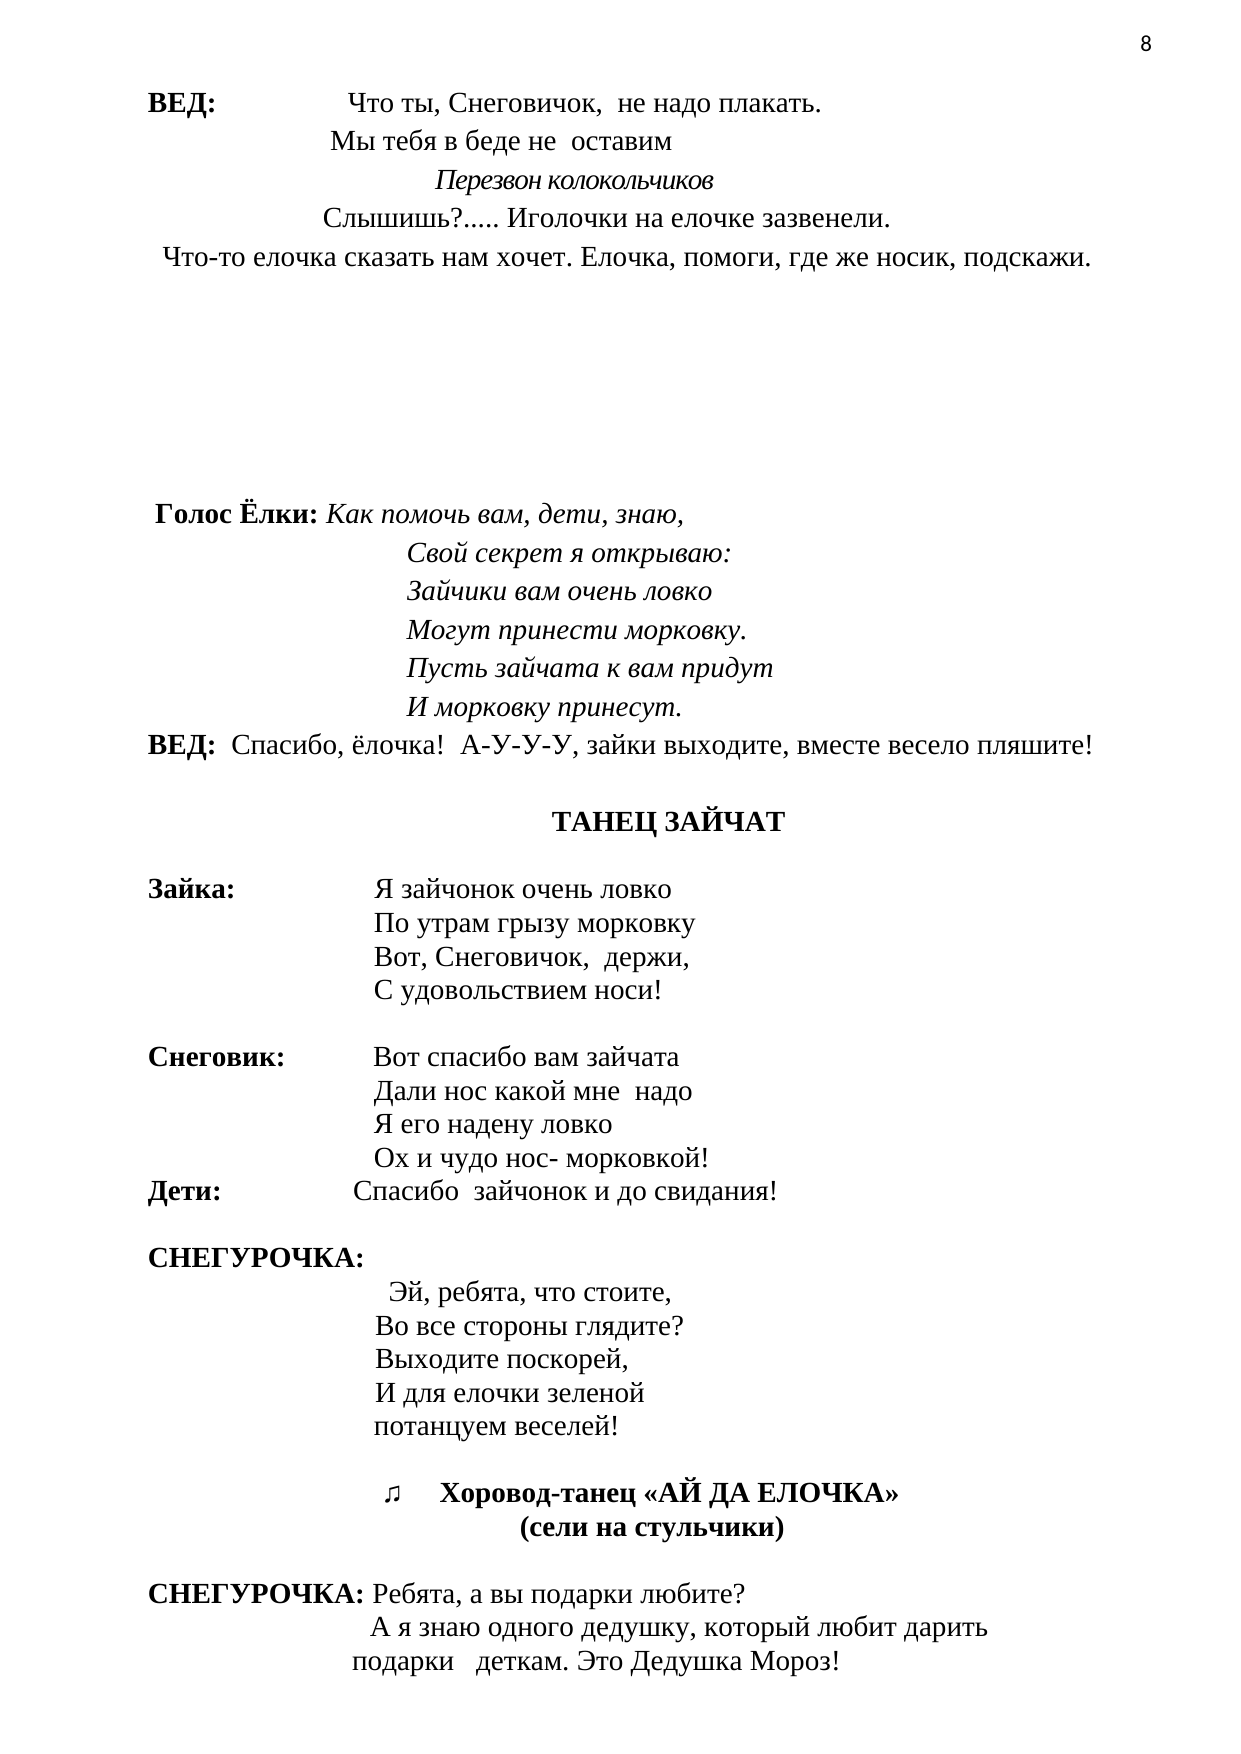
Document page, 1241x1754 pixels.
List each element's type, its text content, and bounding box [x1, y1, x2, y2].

text ВЕД: Спасибо, ёлочка! А-У-У-У, зайки выходите, вместе весело пляшите! [148, 727, 1152, 761]
text Зайка: Я зайчонок очень ловко По утрам грызу морковку Вот, Снеговичок, держи, С удовольствием носи! [148, 872, 1152, 1006]
text И для елочки зеленой [148, 1375, 1152, 1408]
text Во все стороны глядите? [148, 1308, 1152, 1341]
text А я знаю одного дедушку, который любит дарить [148, 1609, 1152, 1643]
text Перезвон колокольчиков [148, 162, 1152, 196]
text И морковку принесут. [369, 689, 1152, 722]
text (сели на стульчики) [148, 1509, 1152, 1542]
text Дети: Спасибо зайчонок и до свидания! [148, 1173, 1152, 1207]
text Мы тебя в беде не оставим [148, 123, 1152, 157]
text Пусть зайчата к вам придут [369, 650, 1152, 684]
text Что-то елочка сказать нам хочет. Елочка, помоги, где же носик, подскажи. [148, 239, 1152, 273]
text СНЕГУРОЧКА: [148, 1241, 1152, 1274]
text подарки деткам. Это Дедушка Мороз! [148, 1643, 1152, 1677]
text Снеговик: Вот спасибо вам зайчата Дали нос какой мне надо Я его надену ловко Ох и чудо нос- морковкой! [148, 1039, 1152, 1173]
text Могут принести морковку. [369, 612, 1152, 645]
text Эй, ребята, что стоите, [148, 1274, 1152, 1308]
text СНЕГУРОЧКА: Ребята, а вы подарки любите? [148, 1576, 1152, 1609]
text ТАНЕЦ ЗАЙЧАТ [148, 804, 1152, 838]
text Слышишь?..... Иголочки на елочке зазвенели. [148, 201, 1152, 234]
text Свой секрет я открываю: [369, 535, 1152, 568]
text ВЕД: Что ты, Снеговичок, не надо плакать. [148, 85, 1152, 118]
text Выходите поскорей, [148, 1341, 1152, 1375]
text потанцуем веселей! [148, 1408, 1152, 1442]
text Зайчики вам очень ловко [369, 573, 1152, 607]
text Голос Ёлки: Как помочь вам, дети, знаю, [148, 496, 1152, 530]
text ♫ Хоровод-танец «АЙ ДА ЕЛОЧКА» [148, 1475, 1152, 1509]
